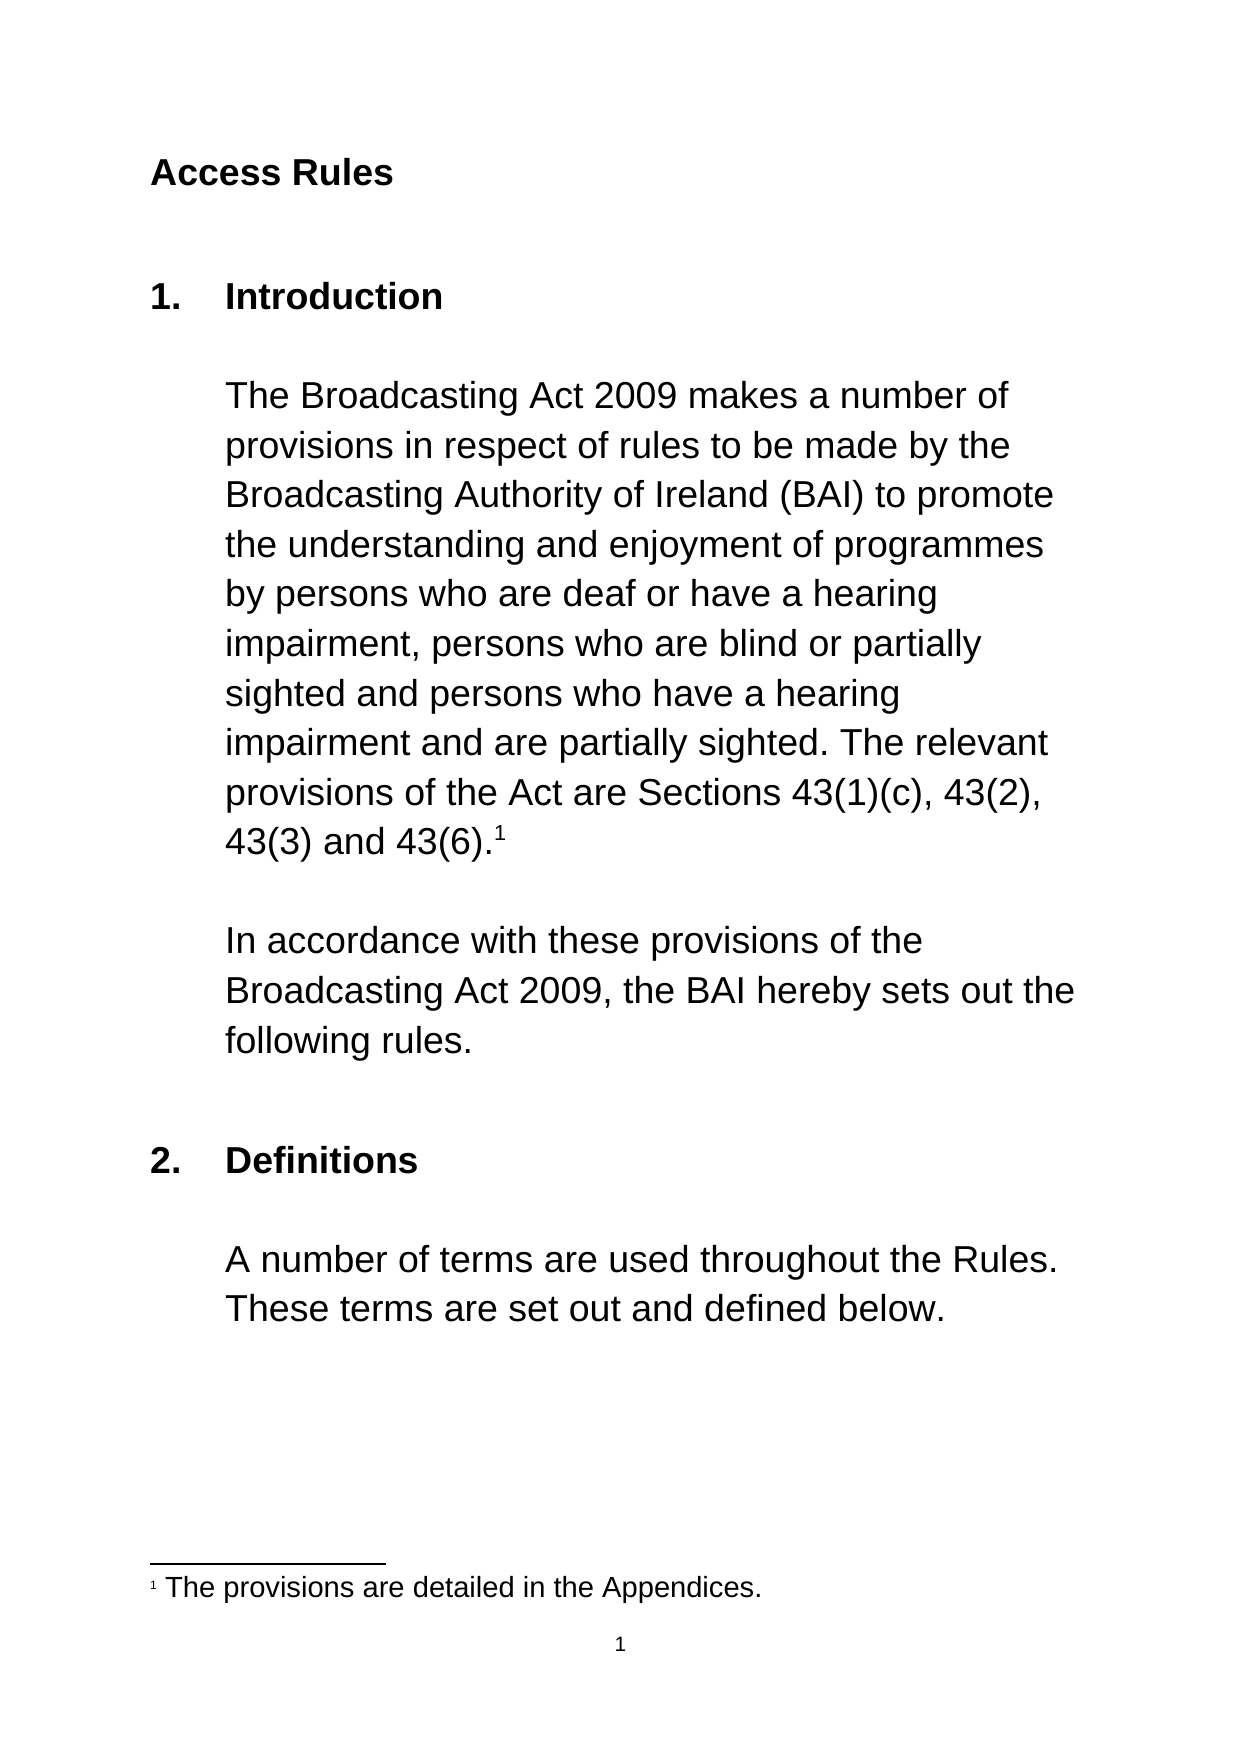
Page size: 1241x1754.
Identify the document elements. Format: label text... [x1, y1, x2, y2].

text A number of terms are used throughout the Rules. These terms are set out and defined below. [225, 1237, 1090, 1330]
subtitle Introduction [150, 274, 1090, 317]
text The Broadcasting Act 2009 makes a number of provisions in respect of rules to be made by the Broadcasting Authority of Ireland (BAI) to promote the understanding and enjoyment of programmes by persons who are deaf or have a hearing impairment, persons who are blind or partially sighted and persons who have a hearing impairment and are partially sighted. The relevant provisions of the Act are Sections 43(1)(c), 43(2), 43(3) and 43(6). [225, 373, 1090, 863]
text In accordance with these provisions of the Broadcasting Act 2009, the BAI hereby sets out the following rules. [225, 919, 1090, 1061]
subtitle Definitions [150, 1138, 1090, 1181]
list Access Rules [150, 150, 1090, 193]
